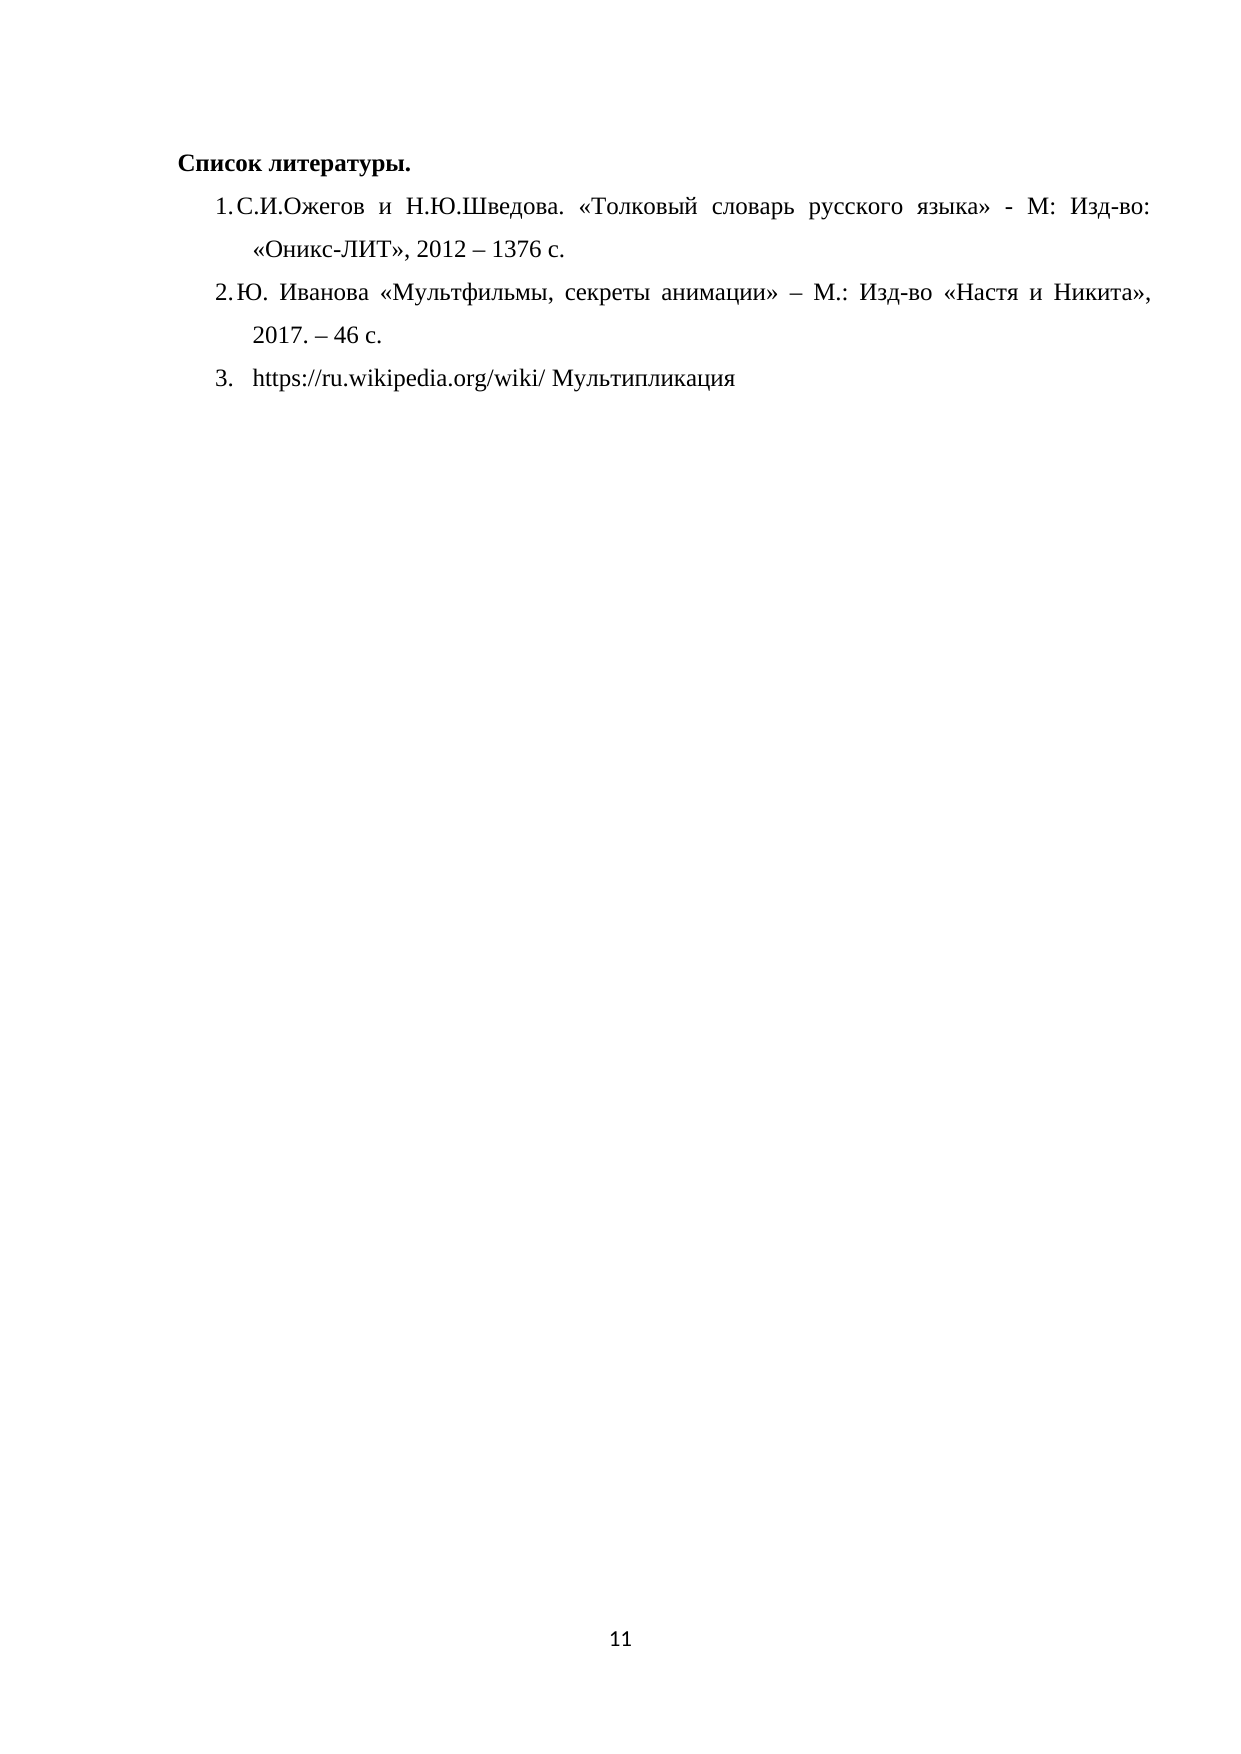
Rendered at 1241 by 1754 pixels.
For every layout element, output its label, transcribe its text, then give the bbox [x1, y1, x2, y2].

list https://ru.wikipedia.org/wiki/ Мультипликация [215, 363, 1152, 392]
list Ю. Иванова «Мультфильмы, секреты анимации» – М.: Изд-во «Настя и Никита», 2017. – 46 с. [215, 277, 1152, 349]
list С.И.Ожегов и Н.Ю.Шведова. «Толковый словарь русского языка» - М: Изд-во: «Оникс-ЛИТ», 2012 – 1376 с. [215, 191, 1152, 263]
text Список литературы. [89, 148, 1152, 176]
